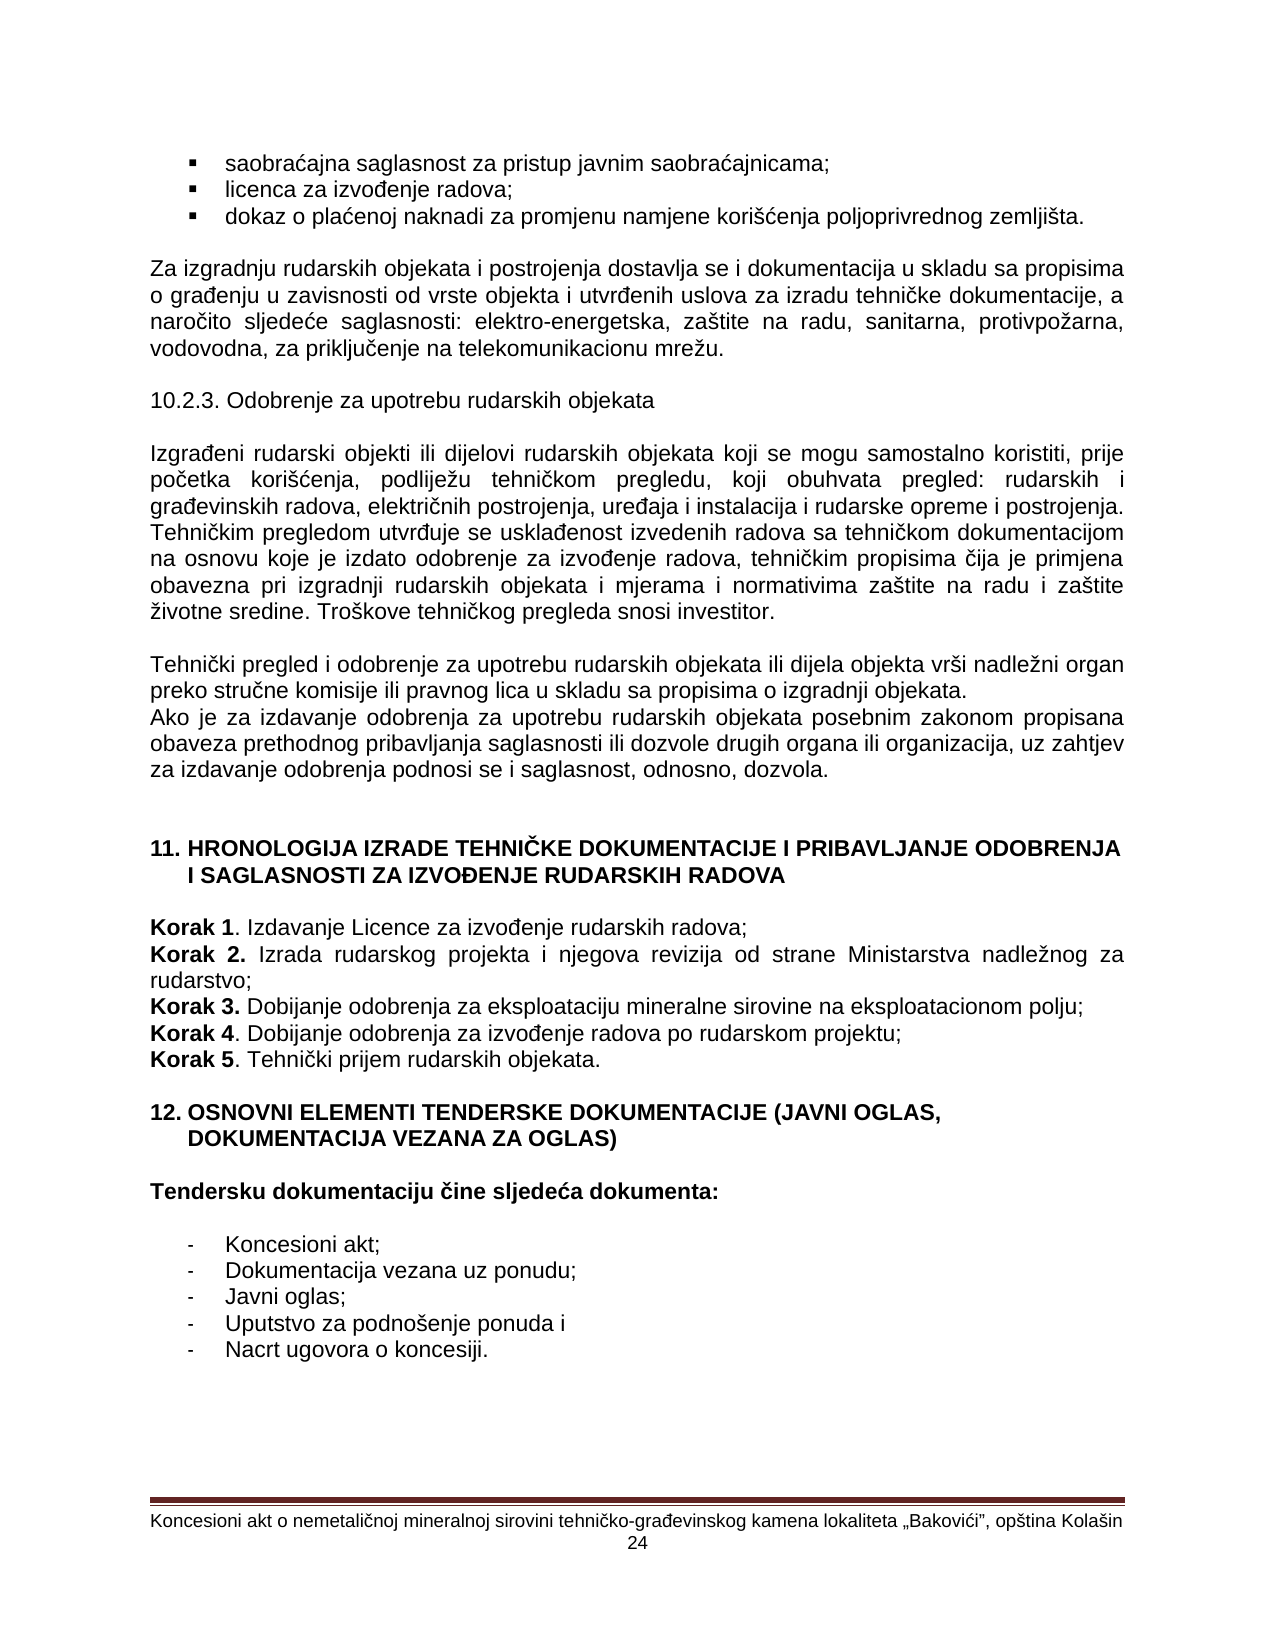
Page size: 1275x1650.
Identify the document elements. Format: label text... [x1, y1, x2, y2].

text Tendersku dokumentaciju čine sljedeća dokumenta: [150, 1178, 1125, 1204]
subtitle OSNOVNI ELEMENTI TENDERSKE DOKUMENTACIJE (JAVNI OGLAS, DOKUMENTACIJA VEZANA ZA OGLAS) [150, 1099, 1125, 1151]
subtitle 10.2.3. Odobrenje za upotrebu rudarskih objekata [150, 387, 1125, 413]
list Nacrt ugovora o koncesiji. [187, 1336, 1125, 1362]
list Korak 5. Tehnički prijem rudarskih objekata. [150, 1046, 1125, 1072]
list dokaz o plaćenoj naknadi za promjenu namjene korišćenja poljoprivrednog zemljišta. [187, 203, 1125, 229]
list Javni oglas; [187, 1283, 1125, 1309]
list Koncesioni akt; [187, 1231, 1125, 1257]
subtitle HRONOLOGIJA IZRADE TEHNIČKE DOKUMENTACIJE I PRIBAVLJANJE ODOBRENJA I SAGLASNOSTI ZA IZVOĐENJE RUDARSKIH RADOVA [150, 835, 1125, 888]
list Uputstvo za podnošenje ponuda i [187, 1309, 1125, 1336]
text Za izgradnju rudarskih objekata i postrojenja dostavlja se i dokumentacija u skladu sa propisima o građenju u zavisnosti od vrste objekta i utvrđenih uslova za izradu tehničke dokumentacije, a naročito sljedeće saglasnosti: elektro-energetska, zaštite na radu, sanitarna, protivpožarna, vodovodna, za priključenje na telekomunikacionu mrežu. [150, 255, 1125, 361]
text Izgrađeni rudarski objekti ili dijelovi rudarskih objekata koji se mogu samostalno koristiti, prije početka korišćenja, podliježu tehničkom pregledu, koji obuhvata pregled: rudarskih i građevinskih radova, električnih postrojenja, uređaja i instalacija i rudarske opreme i postrojenja. [150, 440, 1125, 519]
list Dokumentacija vezana uz ponudu; [187, 1257, 1125, 1283]
list saobraćajna saglasnost za pristup javnim saobraćajnicama; [187, 150, 1125, 176]
list Korak 4. Dobijanje odobrenja za izvođenje radova po rudarskom projektu; [150, 1020, 1125, 1046]
list Korak 1. Izdavanje Licence za izvođenje rudarskih radova; [150, 914, 1125, 941]
text Tehničkim pregledom utvrđuje se usklađenost izvedenih radova sa tehničkom dokumentacijom na osnovu koje je izdato odobrenje za izvođenje radova, tehničkim propisima čija je primjena obavezna pri izgradnji rudarskih objekata i mjerama i normativima zaštite na radu i zaštite životne sredine. Troškove tehničkog pregleda snosi investitor. [150, 519, 1125, 624]
list Korak 3. Dobijanje odobrenja za eksploataciju mineralne sirovine na eksploatacionom polju; [150, 993, 1125, 1020]
list Korak 2. Izrada rudarskog projekta i njegova revizija od strane Ministarstva nadležnog za rudarstvo; [150, 941, 1125, 993]
list licenca za izvođenje radova; [187, 176, 1125, 203]
text Ako je za izdavanje odobrenja za upotrebu rudarskih objekata posebnim zakonom propisana obaveza prethodnog pribavljanja saglasnosti ili dozvole drugih organa ili organizacija, uz zahtjev za izdavanje odobrenja podnosi se i saglasnost, odnosno, dozvola. [150, 703, 1125, 782]
text Tehnički pregled i odobrenje za upotrebu rudarskih objekata ili dijela objekta vrši nadležni organ preko stručne komisije ili pravnog lica u skladu sa propisima o izgradnji objekata. [150, 651, 1125, 703]
